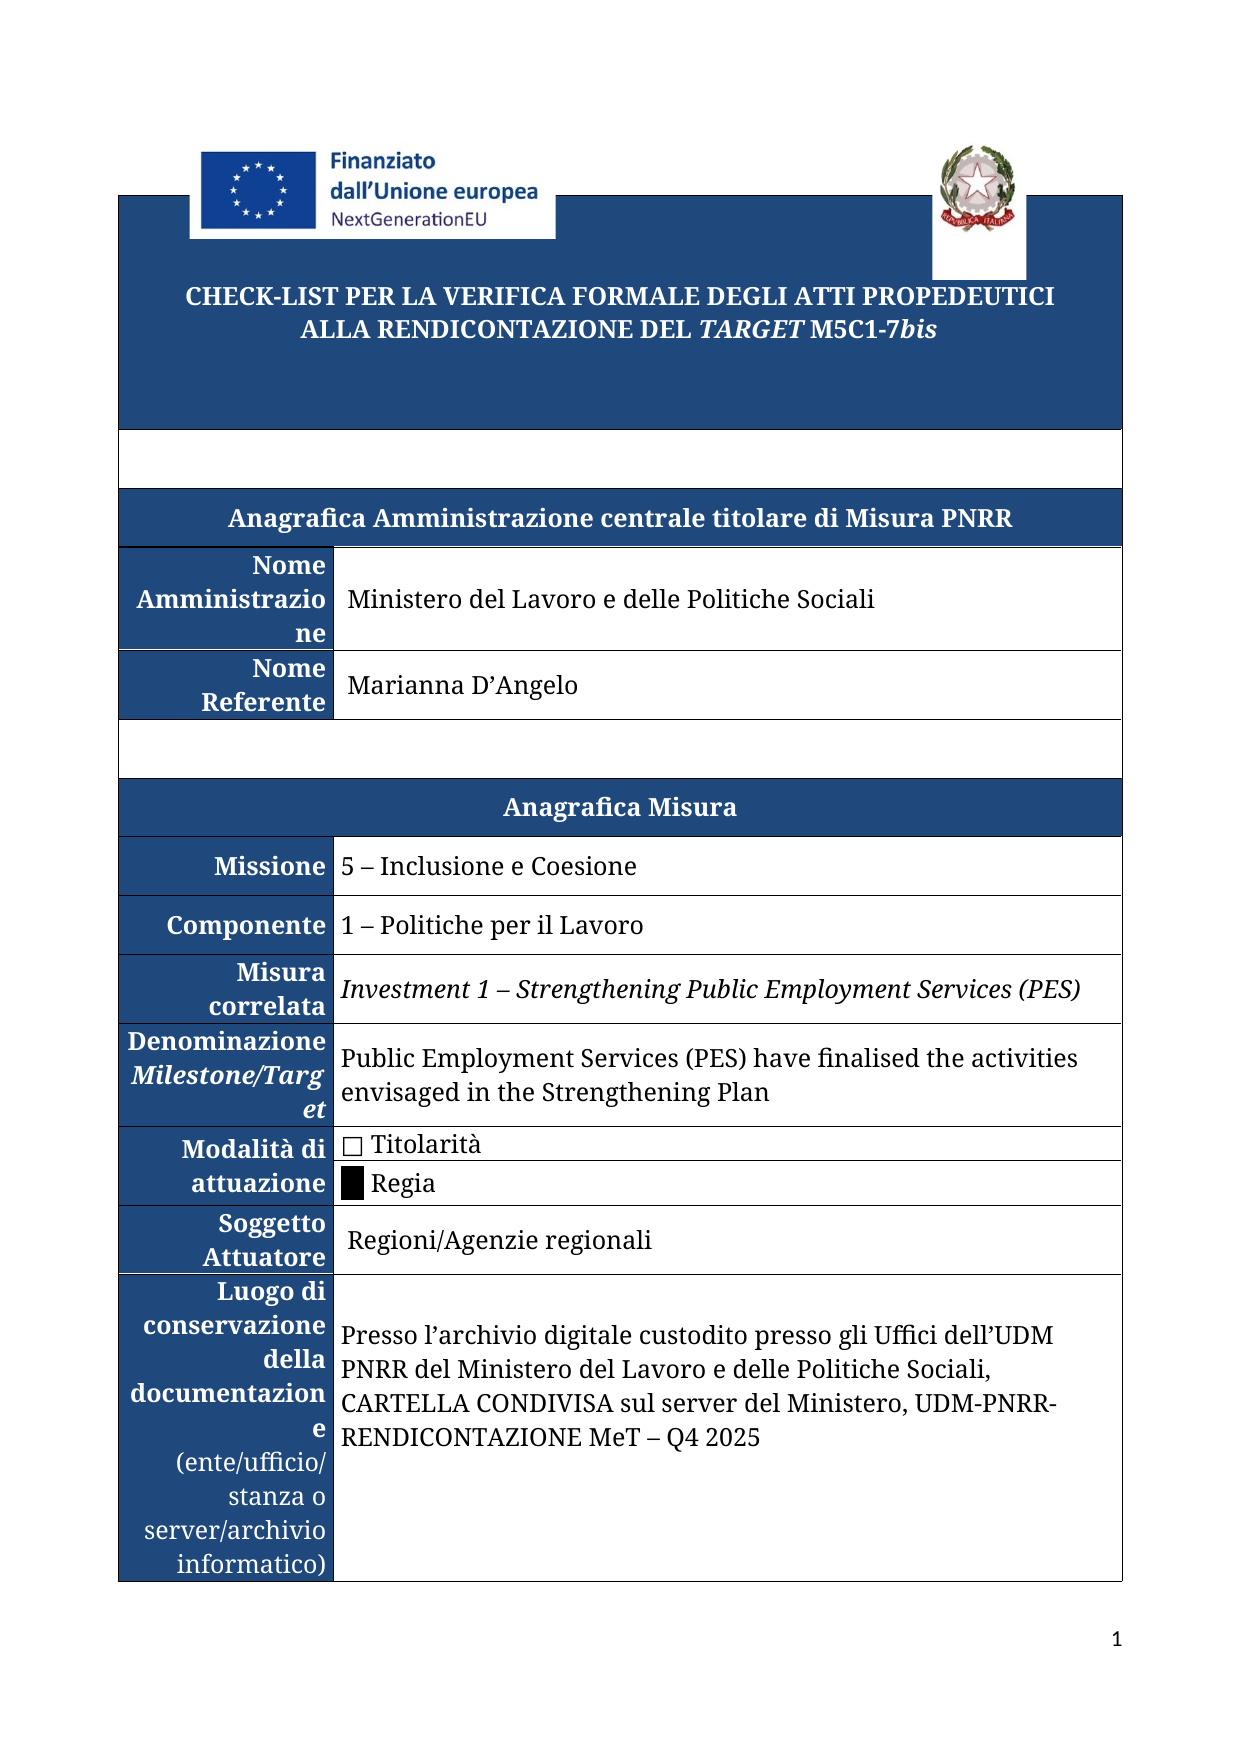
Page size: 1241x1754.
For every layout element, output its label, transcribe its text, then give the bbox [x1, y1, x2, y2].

table_cell Nome Referente [119, 651, 333, 719]
picture [932, 130, 1027, 280]
table_cell Anagrafica Misura [119, 778, 1122, 836]
table_cell Presso l’archivio digitale custodito presso gli Uffici dell’UDM PNRR del Ministero del Lavoro e delle Politiche Sociali, CARTELLA CONDIVISA sul server del Ministero, UDM-PNRR-RENDICONTAZIONE MeT – Q4 2025 [334, 1274, 1122, 1581]
table_cell Luogo di conservazione della documentazione (ente/ufficio/stanza o server/archivio informatico) [119, 1275, 333, 1581]
table_cell Nome Amministrazione [119, 548, 333, 649]
table_cell Modalità di attuazione [119, 1127, 333, 1205]
table_cell Denominazione Milestone/Target [119, 1024, 333, 1126]
table_cell Anagrafica Amministrazione centrale titolare di Misura PNRR [119, 488, 1122, 546]
table_cell [119, 719, 1122, 777]
table_header CHECK-LIST PER LA VERIFICA FORMALE DEGLI ATTI PROPEDEUTICI ALLA RENDICONTAZIONE DEL TARGET M5C1-7bis [119, 196, 1122, 429]
table_cell Investment 1 – Strengthening Public Employment Services (PES) [334, 954, 1122, 1023]
table_cell 5 – Inclusione e Coesione [334, 836, 1122, 895]
table_cell Public Employment Services (PES) have finalised the activities envisaged in the Strengthening Plan [334, 1023, 1122, 1126]
table_cell 1 – Politiche per il Lavoro [334, 895, 1122, 954]
table_cell Regioni/Agenzie regionali [334, 1205, 1122, 1273]
table_cell Misura correlata [119, 955, 333, 1023]
table_cell Missione [119, 837, 333, 895]
table_cell □ Titolarità [334, 1126, 1122, 1160]
table_cell Soggetto Attuatore [119, 1206, 333, 1273]
picture [189, 142, 556, 239]
table_cell [119, 429, 1122, 488]
table_cell □ Regia [334, 1160, 1122, 1205]
table_cell Ministero del Lavoro e delle Politiche Sociali [334, 546, 1122, 649]
table_cell Componente [119, 896, 333, 954]
table_cell Marianna D’Angelo [334, 650, 1122, 719]
